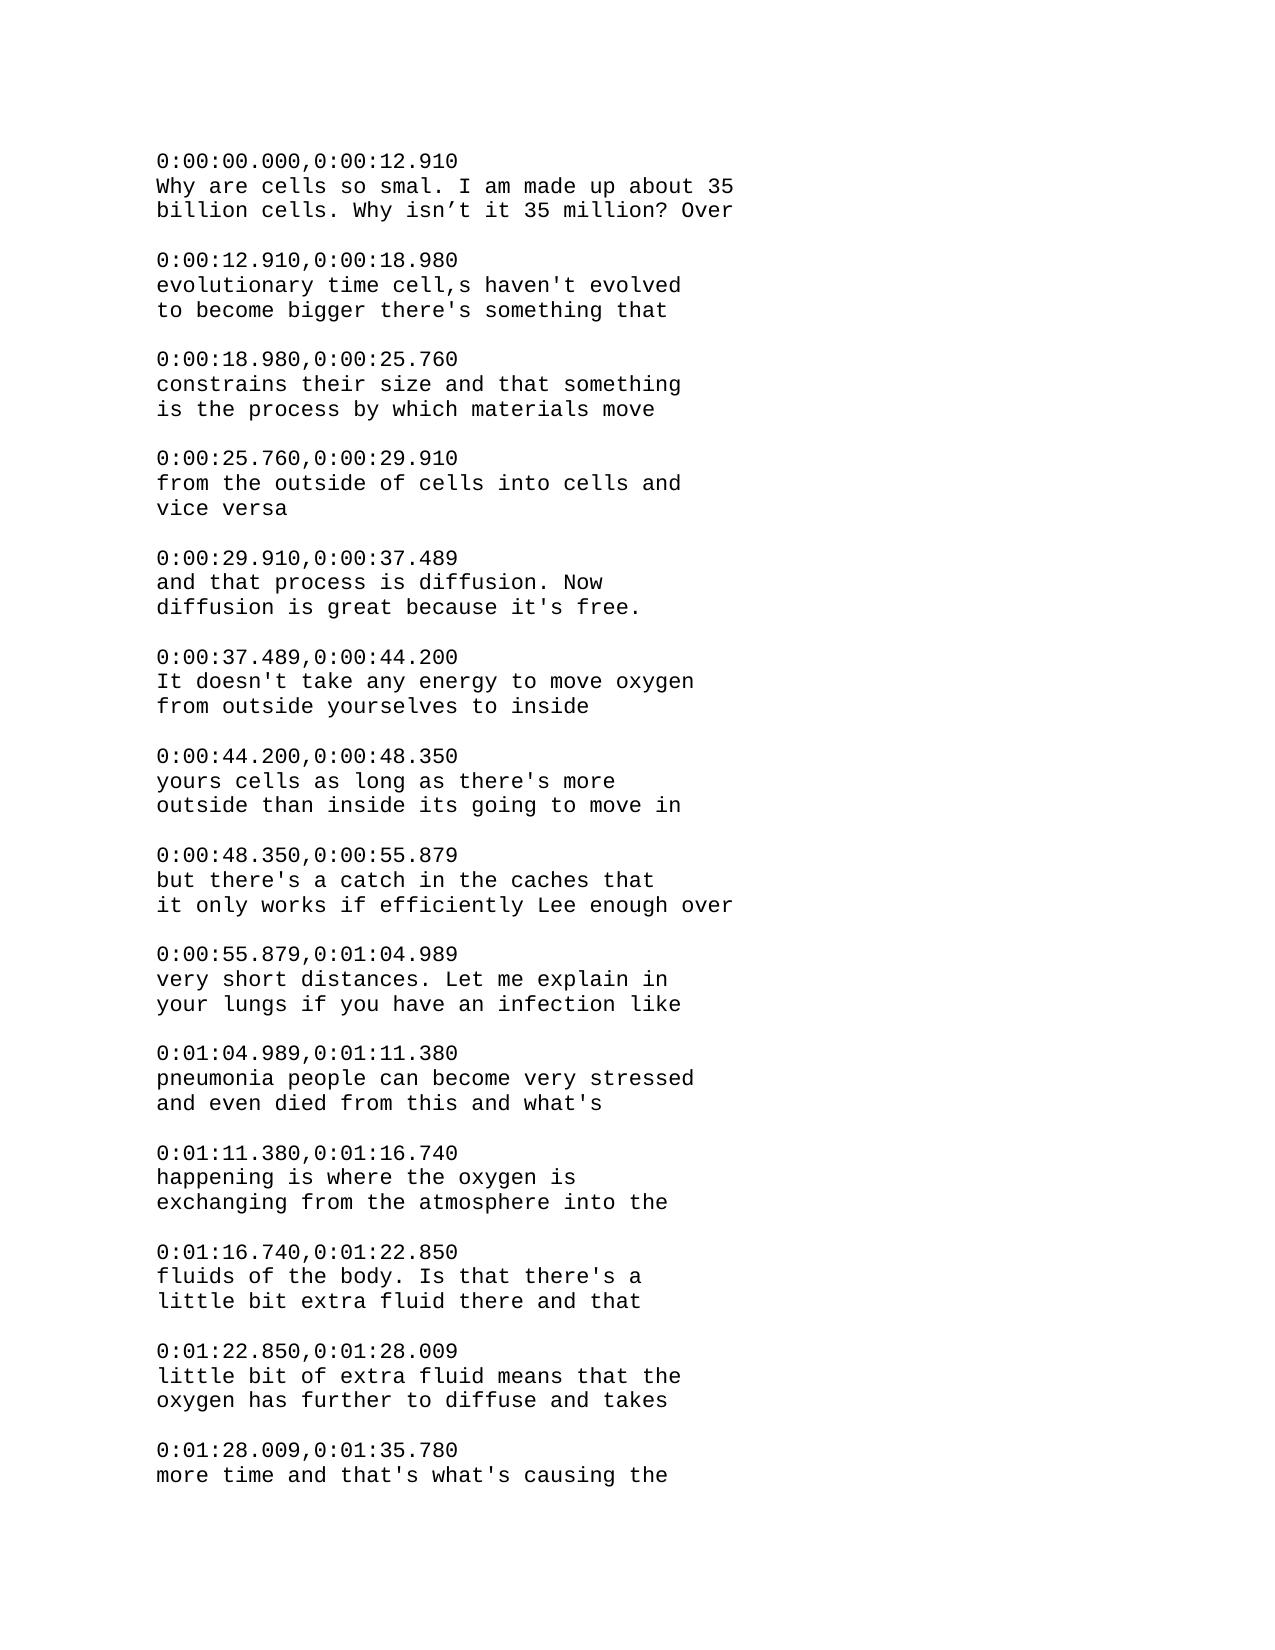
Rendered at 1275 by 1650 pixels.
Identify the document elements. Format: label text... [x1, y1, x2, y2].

text Why are cells so smal. I am made up about 35 [156, 175, 1119, 199]
text constrains their size and that something [156, 373, 1119, 398]
text 0:00:44.200,0:00:48.350 [156, 745, 1119, 770]
text 0:01:11.380,0:01:16.740 [156, 1142, 1119, 1166]
text oxygen has further to diffuse and takes [156, 1389, 1119, 1414]
text more time and that's what's causing the [156, 1464, 1119, 1489]
text 0:00:29.910,0:00:37.489 [156, 547, 1119, 571]
text 0:01:04.989,0:01:11.380 [156, 1042, 1119, 1067]
text evolutionary time cell,s haven't evolved [156, 274, 1119, 299]
text from the outside of cells into cells and [156, 472, 1119, 497]
text little bit extra fluid there and that [156, 1290, 1119, 1315]
text 0:00:25.760,0:00:29.910 [156, 447, 1119, 472]
text 0:00:00.000,0:00:12.910 [156, 150, 1119, 175]
text very short distances. Let me explain in [156, 968, 1119, 993]
text from outside yourselves to inside [156, 695, 1119, 720]
text yours cells as long as there's more [156, 770, 1119, 794]
text exchanging from the atmosphere into the [156, 1191, 1119, 1216]
text to become bigger there's something that [156, 299, 1119, 323]
text and even died from this and what's [156, 1092, 1119, 1117]
text but there's a catch in the caches that [156, 869, 1119, 894]
text diffusion is great because it's free. [156, 596, 1119, 621]
text fluids of the body. Is that there's a [156, 1266, 1119, 1290]
text happening is where the oxygen is [156, 1166, 1119, 1191]
text It doesn't take any energy to move oxygen [156, 671, 1119, 695]
text 0:01:16.740,0:01:22.850 [156, 1241, 1119, 1266]
text it only works if efficiently Lee enough over [156, 894, 1119, 918]
text is the process by which materials move [156, 398, 1119, 423]
text 0:01:28.009,0:01:35.780 [156, 1439, 1119, 1464]
text 0:00:12.910,0:00:18.980 [156, 249, 1119, 274]
text 0:00:37.489,0:00:44.200 [156, 646, 1119, 671]
text outside than inside its going to move in [156, 794, 1119, 819]
text 0:00:18.980,0:00:25.760 [156, 348, 1119, 373]
text 0:00:48.350,0:00:55.879 [156, 844, 1119, 869]
text and that process is diffusion. Now [156, 571, 1119, 596]
text little bit of extra fluid means that the [156, 1365, 1119, 1389]
text vice versa [156, 497, 1119, 522]
text 0:01:22.850,0:01:28.009 [156, 1340, 1119, 1365]
text pneumonia people can become very stressed [156, 1067, 1119, 1092]
text billion cells. Why isn’t it 35 million? Over [156, 199, 1119, 224]
text your lungs if you have an infection like [156, 993, 1119, 1018]
text 0:00:55.879,0:01:04.989 [156, 943, 1119, 968]
